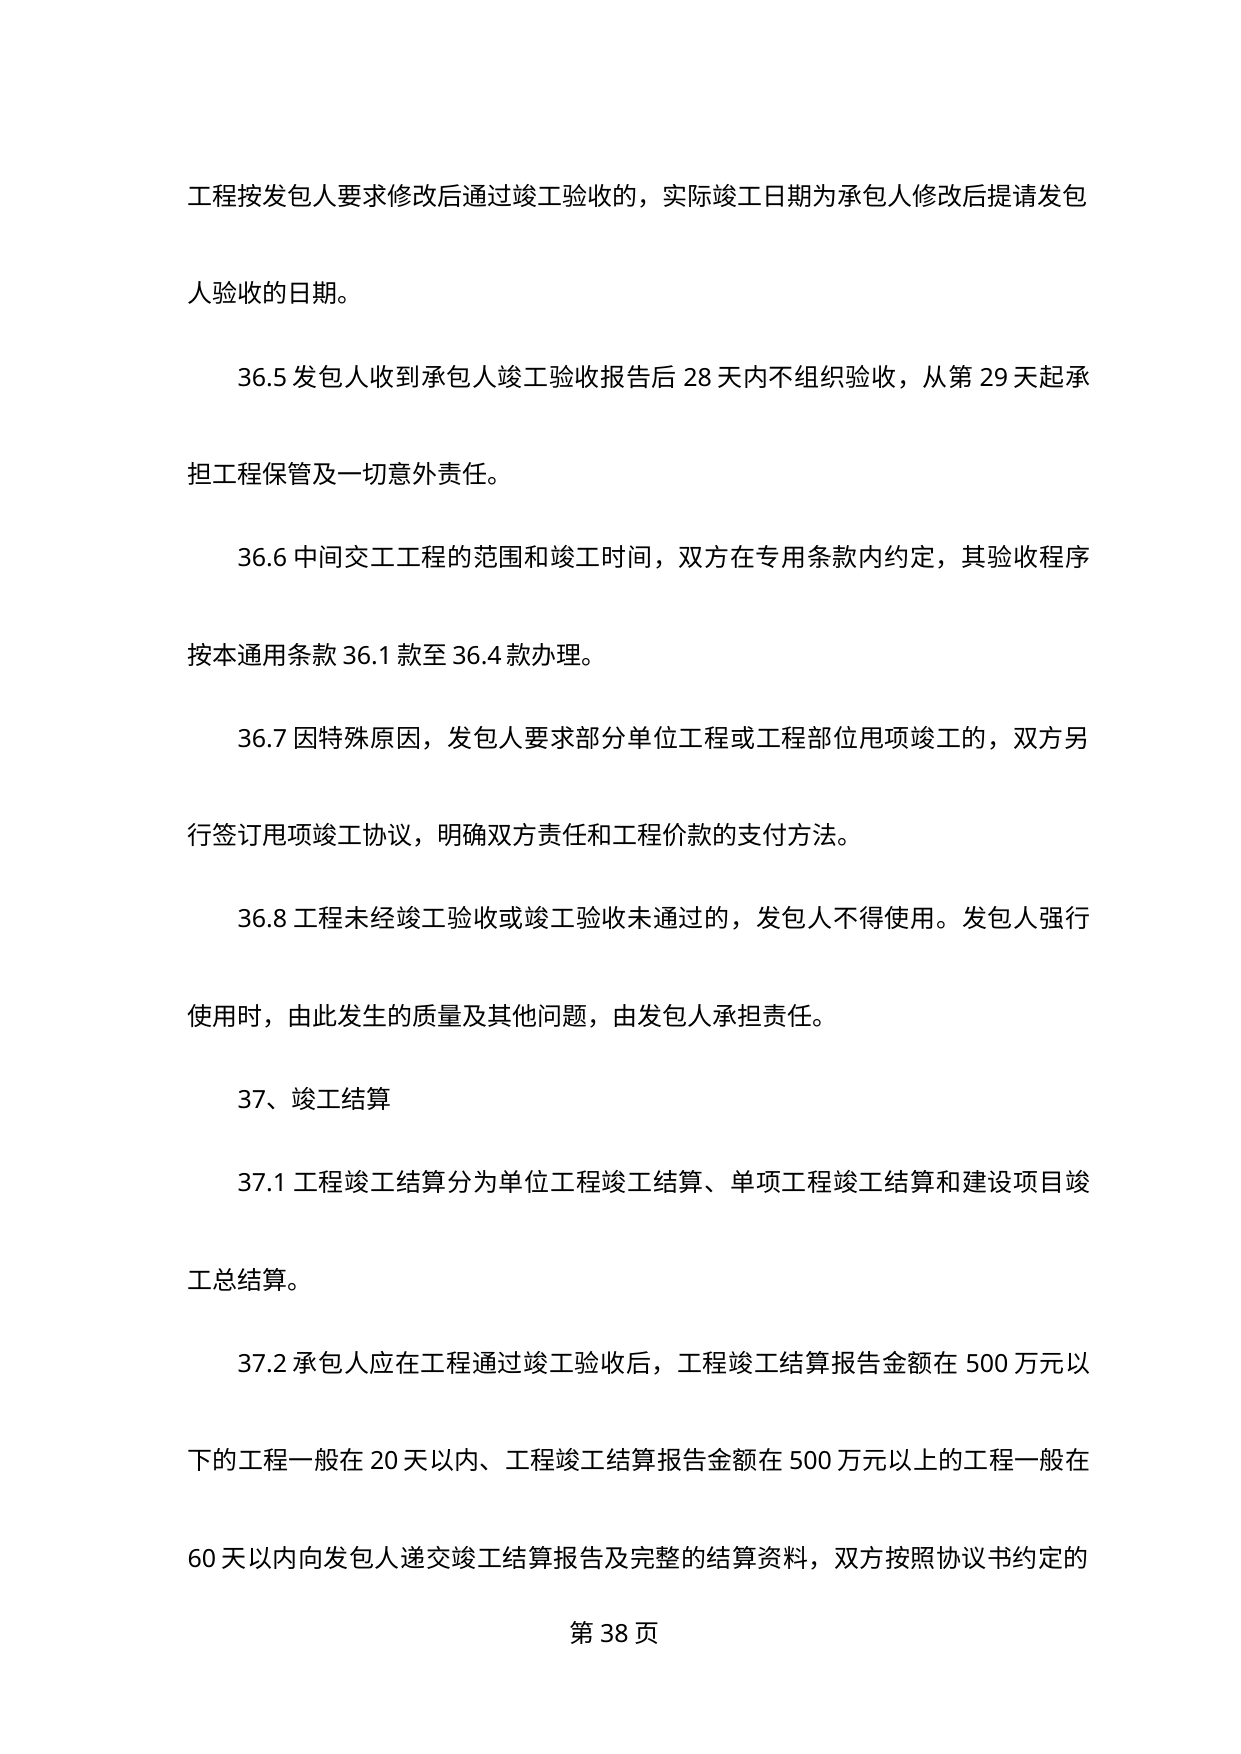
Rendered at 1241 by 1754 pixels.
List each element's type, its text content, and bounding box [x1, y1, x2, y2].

text 36.8工程未经竣工验收或竣工验收未通过的，发包人不得使用。发包人强行使用时，由此发生的质量及其他问题，由发包人承担责任。 [187, 884, 1090, 1047]
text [187, 162, 1090, 324]
text 36.7因特殊原因，发包人要求部分单位工程或工程部位甩项竣工的，双方另行签订甩项竣工协议，明确双方责任和工程价款的支付方法。 [187, 704, 1090, 866]
text 37.1工程竣工结算分为单位工程竣工结算、单项工程竣工结算和建设项目竣工总结算。 [187, 1148, 1090, 1311]
text 37、竣工结算 [187, 1065, 1090, 1130]
text 36.5发包人收到承包人竣工验收报告后28天内不组织验收，从第29天起承担工程保管及一切意外责任。 [187, 343, 1090, 505]
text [187, 1329, 1090, 1589]
text 36.6中间交工工程的范围和竣工时间，双方在专用条款内约定，其验收程序按本通用条款36.1款至36.4款办理。 [187, 523, 1090, 686]
